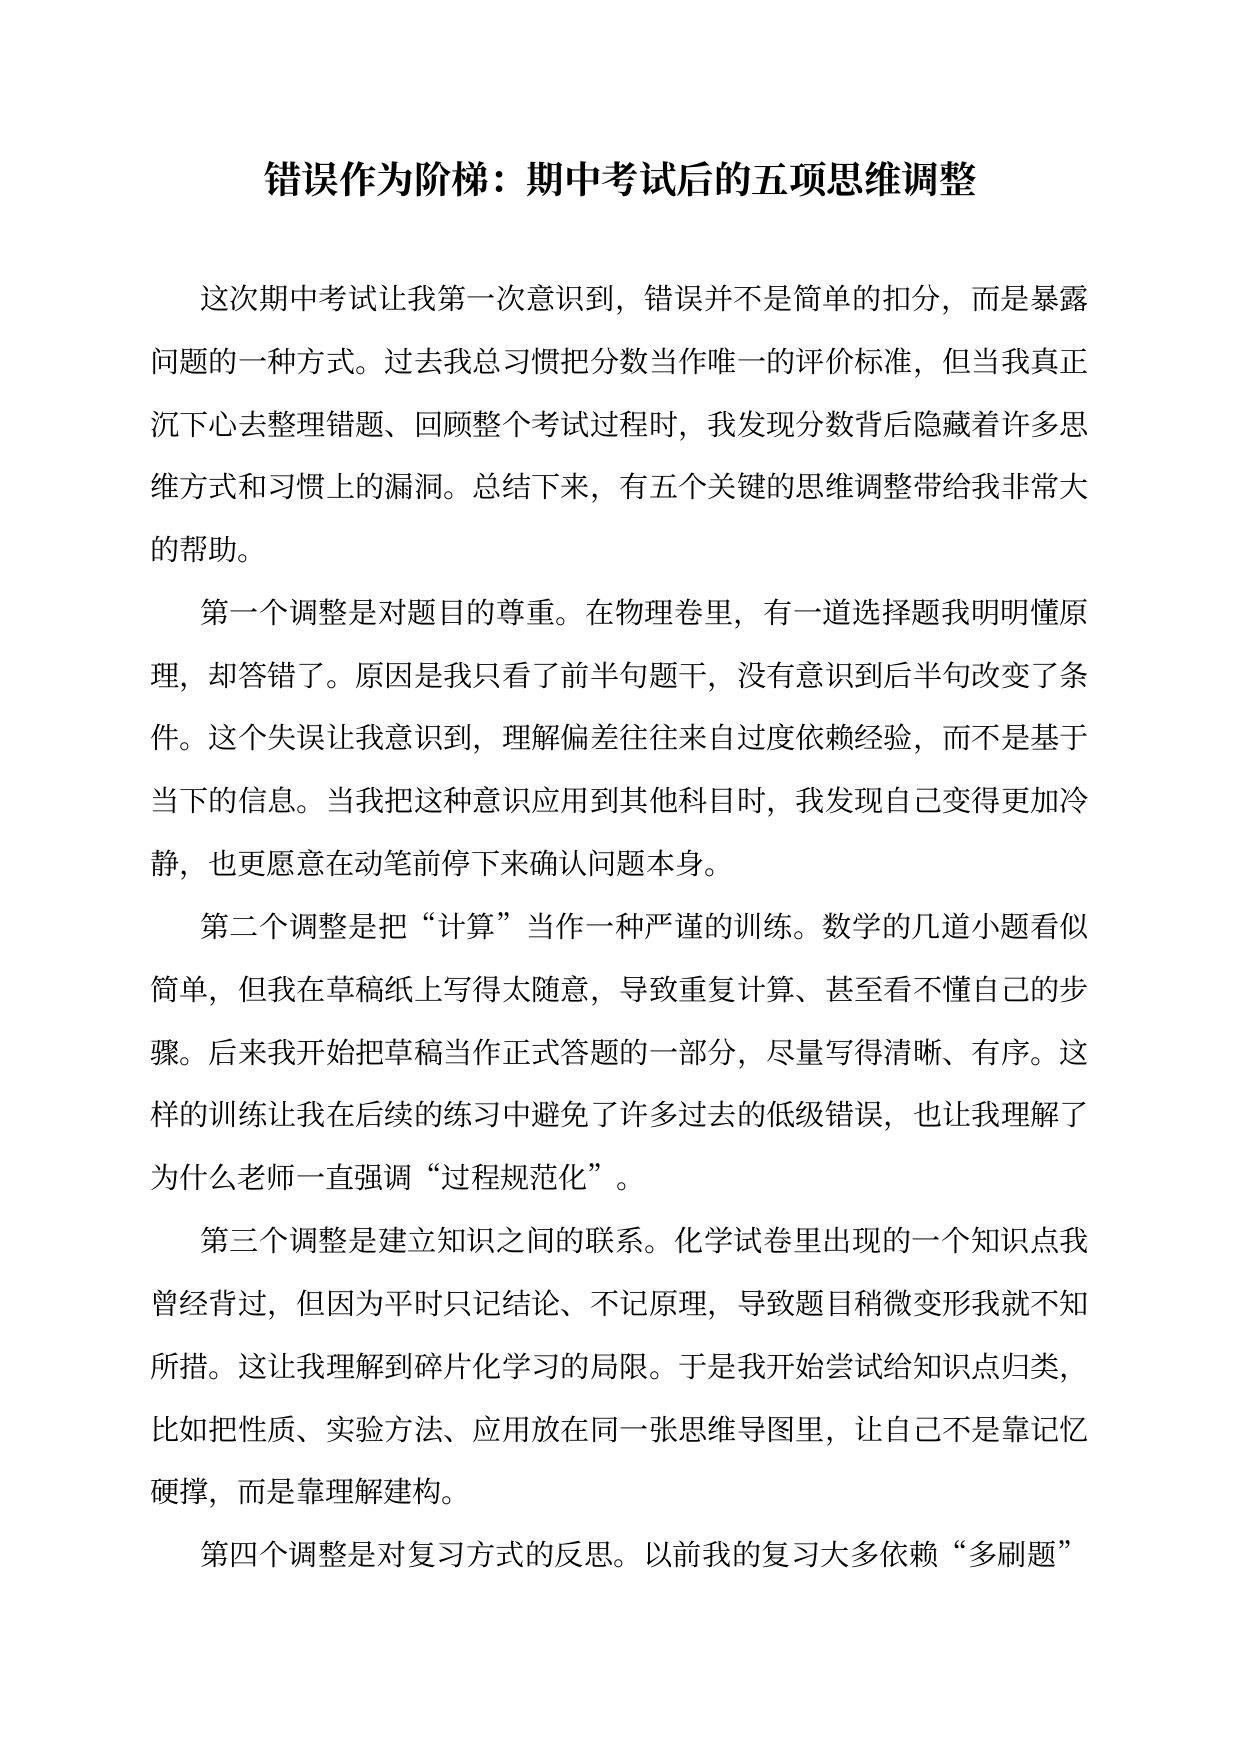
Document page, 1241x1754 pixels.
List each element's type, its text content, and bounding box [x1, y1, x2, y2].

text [150, 1532, 1090, 1574]
subtitle 错误作为阶梯：期中考试后的五项思维调整 [150, 150, 1090, 204]
text 第二个调整是把“计算”当作一种严谨的训练。数学的几道小题看似简单，但我在草稿纸上写得太随意，导致重复计算、甚至看不懂自己的步骤。后来我开始把草稿当作正式答题的一部分，尽量写得清晰、有序。这样的训练让我在后续的练习中避免了许多过去的低级错误，也让我理解了为什么老师一直强调“过程规范化”。 [150, 904, 1090, 1197]
text 这次期中考试让我第一次意识到，错误并不是简单的扣分，而是暴露问题的一种方式。过去我总习惯把分数当作唯一的评价标准，但当我真正沉下心去整理错题、回顾整个考试过程时，我发现分数背后隐藏着许多思维方式和习惯上的漏洞。总结下来，有五个关键的思维调整带给我非常大的帮助。 [150, 276, 1090, 569]
text 第一个调整是对题目的尊重。在物理卷里，有一道选择题我明明懂原理，却答错了。原因是我只看了前半句题干，没有意识到后半句改变了条件。这个失误让我意识到，理解偏差往往来自过度依赖经验，而不是基于当下的信息。当我把这种意识应用到其他科目时，我发现自己变得更加冷静，也更愿意在动笔前停下来确认问题本身。 [150, 590, 1090, 883]
text 第三个调整是建立知识之间的联系。化学试卷里出现的一个知识点我曾经背过，但因为平时只记结论、不记原理，导致题目稍微变形我就不知所措。这让我理解到碎片化学习的局限。于是我开始尝试给知识点归类，比如把性质、实验方法、应用放在同一张思维导图里，让自己不是靠记忆硬撑，而是靠理解建构。 [150, 1218, 1090, 1511]
